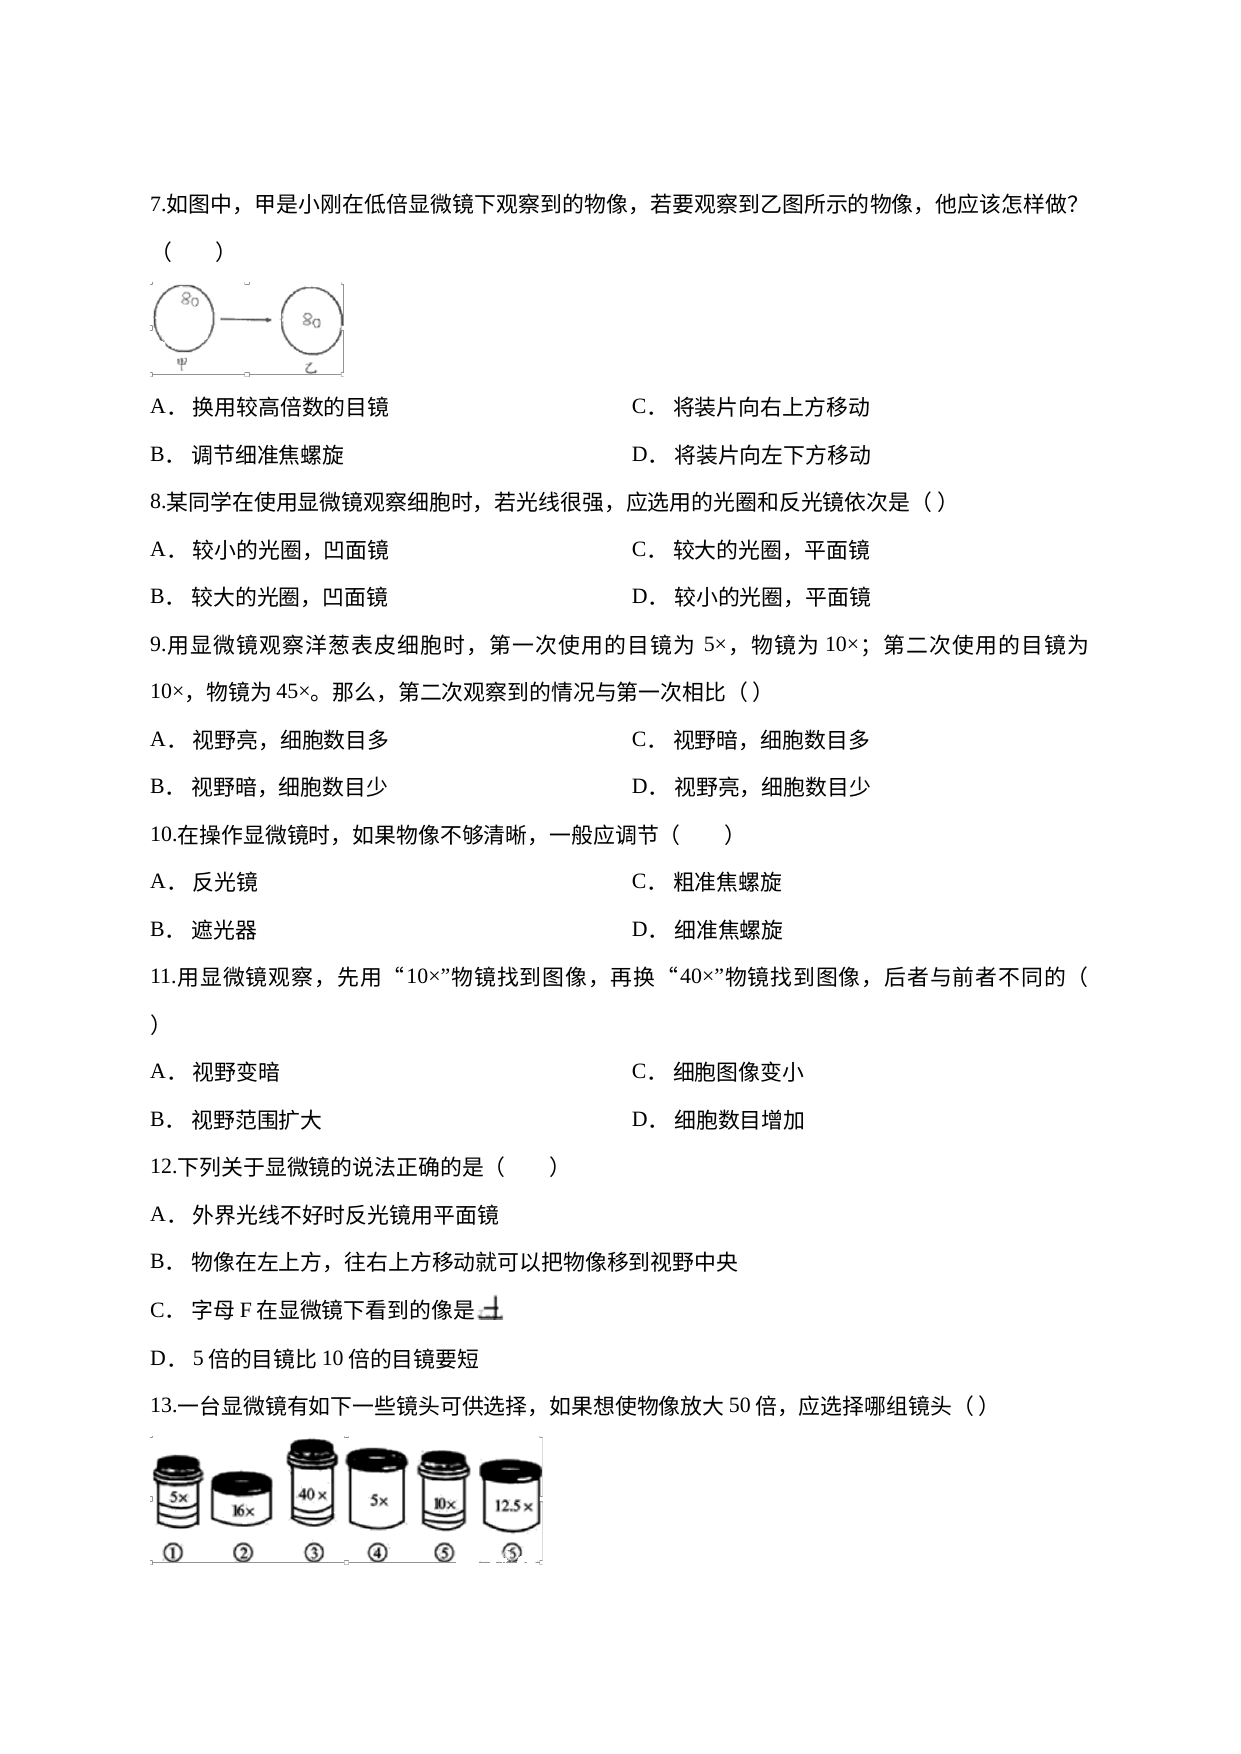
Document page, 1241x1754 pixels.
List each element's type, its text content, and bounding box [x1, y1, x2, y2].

text 7.如图中，甲是小刚在低倍显微镜下观察到的物像，若要观察到乙图所示的物像，他应该怎样做？（ ） [150, 187, 1090, 267]
text 8.某同学在使用显微镜观察细胞时，若光线很强，应选用的光圈和反光镜依次是（ ） [150, 485, 1090, 517]
text C． 较大的光圈，平面镜 [632, 533, 1090, 564]
text A． 外界光线不好时反光镜用平面镜 [150, 1198, 1090, 1229]
text C． 粗准焦螺旋 [632, 865, 1090, 897]
text C． 细胞图像变小 [632, 1055, 1090, 1087]
text C． 将装片向右上方移动 [632, 390, 1090, 422]
text 11.用显微镜观察，先用“10×”物镜找到图像，再换“40×”物镜找到图像，后者与前者不同的（ ） [150, 960, 1090, 1039]
text B． 调节细准焦螺旋 [150, 438, 609, 469]
text A． 视野变暗 [150, 1055, 609, 1087]
text C． 视野暗，细胞数目多 [632, 723, 1090, 754]
text A． 视野亮，细胞数目多 [150, 723, 609, 754]
text B． 较大的光圈，凹面镜 [150, 580, 609, 612]
text 9.用显微镜观察洋葱表皮细胞时，第一次使用的目镜为5×，物镜为10×；第二次使用的目镜为10×，物镜为45×。那么，第二次观察到的情况与第一次相比（ ） [150, 628, 1090, 707]
picture [150, 1436, 543, 1565]
text A． 较小的光圈，凹面镜 [150, 533, 609, 564]
text B． 物像在左上方，往右上方移动就可以把物像移到视野中央 [150, 1245, 1090, 1277]
text D． 将装片向左下方移动 [632, 438, 1090, 469]
text D． 5倍的目镜比10倍的目镜要短 [150, 1342, 1090, 1373]
text B． 遮光器 [150, 913, 609, 944]
text D． 细胞数目增加 [632, 1103, 1090, 1134]
picture [150, 282, 344, 377]
text 10.在操作显微镜时，如果物像不够清晰，一般应调节（ ） [150, 818, 1090, 849]
text B． 视野暗，细胞数目少 [150, 770, 609, 802]
text A． 反光镜 [150, 865, 609, 897]
text C． 字母F在显微镜下看到的像是 [150, 1293, 1090, 1326]
text B． 视野范围扩大 [150, 1103, 609, 1134]
text D． 较小的光圈，平面镜 [632, 580, 1090, 612]
text D． 视野亮，细胞数目少 [632, 770, 1090, 802]
text D． 细准焦螺旋 [632, 913, 1090, 944]
picture [474, 1292, 504, 1320]
text 13.一台显微镜有如下一些镜头可供选择，如果想使物像放大50倍，应选择哪组镜头（ ） [150, 1389, 1090, 1421]
text A． 换用较高倍数的目镜 [150, 390, 609, 422]
text 12.下列关于显微镜的说法正确的是（ ） [150, 1150, 1090, 1182]
